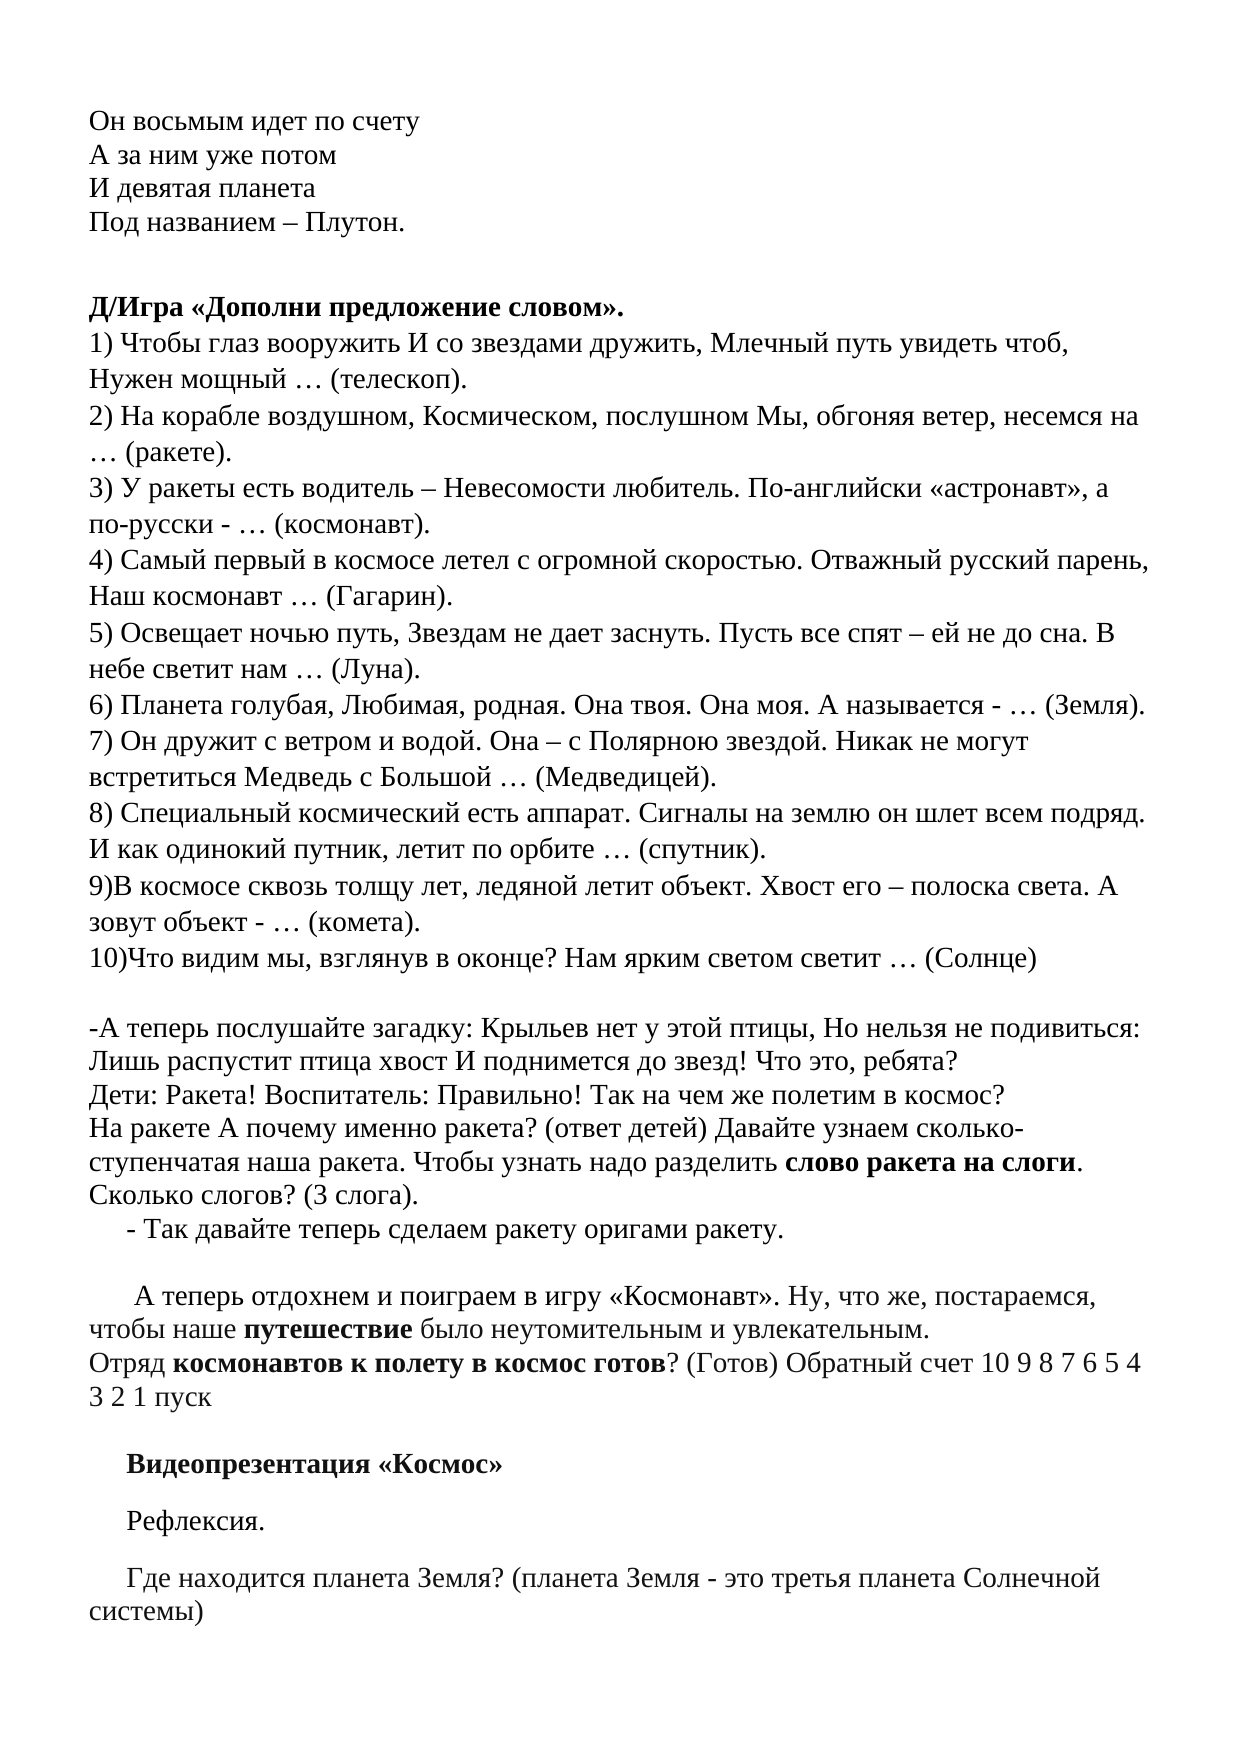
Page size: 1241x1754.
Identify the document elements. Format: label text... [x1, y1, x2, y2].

text - Так давайте теперь сделаем ракету оригами ракету. [89, 1211, 1152, 1244]
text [89, 103, 1152, 238]
text 2) На корабле воздушном, Космическом, послушном Мы, обгоняя ветер, несемся на … (ракете). [89, 398, 1152, 467]
text 8) Специальный космический есть аппарат. Сигналы на землю он шлет всем подряд. И как одинокий путник, летит по орбите … (спутник). [89, 795, 1152, 865]
text На ракете А почему именно ракета? (ответ детей) Давайте узнаем сколько-ступенчатая наша ракета. Чтобы узнать надо разделить слово ракета на слоги. Сколько слогов? (3 слога). [89, 1110, 1152, 1211]
text А теперь отдохнем и поиграем в игру «Космонавт». Ну, что же, постараемся, чтобы наше путешествие было неутомительным и увлекательным. Отряд космонавтов к полету в космос готов? (Готов) Обратный счет 10 9 8 7 6 5 4 3 2 1 пуск [89, 1278, 1152, 1412]
text 1) Чтобы глаз вооружить И со звездами дружить, Млечный путь увидеть чтоб, Нужен мощный … (телескоп). [89, 326, 1152, 395]
text 4) Самый первый в космосе летел с огромной скоростью. Отважный русский парень, Наш космонавт … (Гагарин). [89, 542, 1152, 612]
text 10)Что видим мы, взглянув в оконце? Нам ярким светом светит … (Солнце) [89, 940, 1152, 973]
text Д/Игра «Дополни предложение словом». [89, 289, 1152, 323]
text 6) Планета голубая, Любимая, родная. Она твоя. Она моя. А называется - … (Земля). [89, 687, 1152, 721]
text 9)В космосе сквозь толщу лет, ледяной летит объект. Хвост его – полоска света. А зовут объект - … (комета). [89, 868, 1152, 937]
text 7) Он дружит с ветром и водой. Она – с Полярною звездой. Никак не могут встретиться Медведь с Большой … (Медведицей). [89, 723, 1152, 793]
text Где находится планета Земля? (планета Земля - это третья планета Солнечной системы) [89, 1560, 1152, 1627]
text -А теперь послушайте загадку: Крыльев нет у этой птицы, Но нельзя не подивиться: Лишь распустит птица хвост И поднимется до звезд! Что это, ребята? [89, 1010, 1152, 1077]
text 3) У ракеты есть водитель – Невесомости любитель. По-английски «астронавт», а по-русски - … (космонавт). [89, 470, 1152, 540]
text Рефлексия. [89, 1503, 1152, 1536]
text Дети: Ракета! Воспитатель: Правильно! Так на чем же полетим в космос? [89, 1077, 1152, 1110]
text 5) Освещает ночью путь, Звездам не дает заснуть. Пусть все спят – ей не до сна. В небе светит нам … (Луна). [89, 615, 1152, 684]
text Видеопрезентация «Космос» [89, 1446, 1152, 1479]
